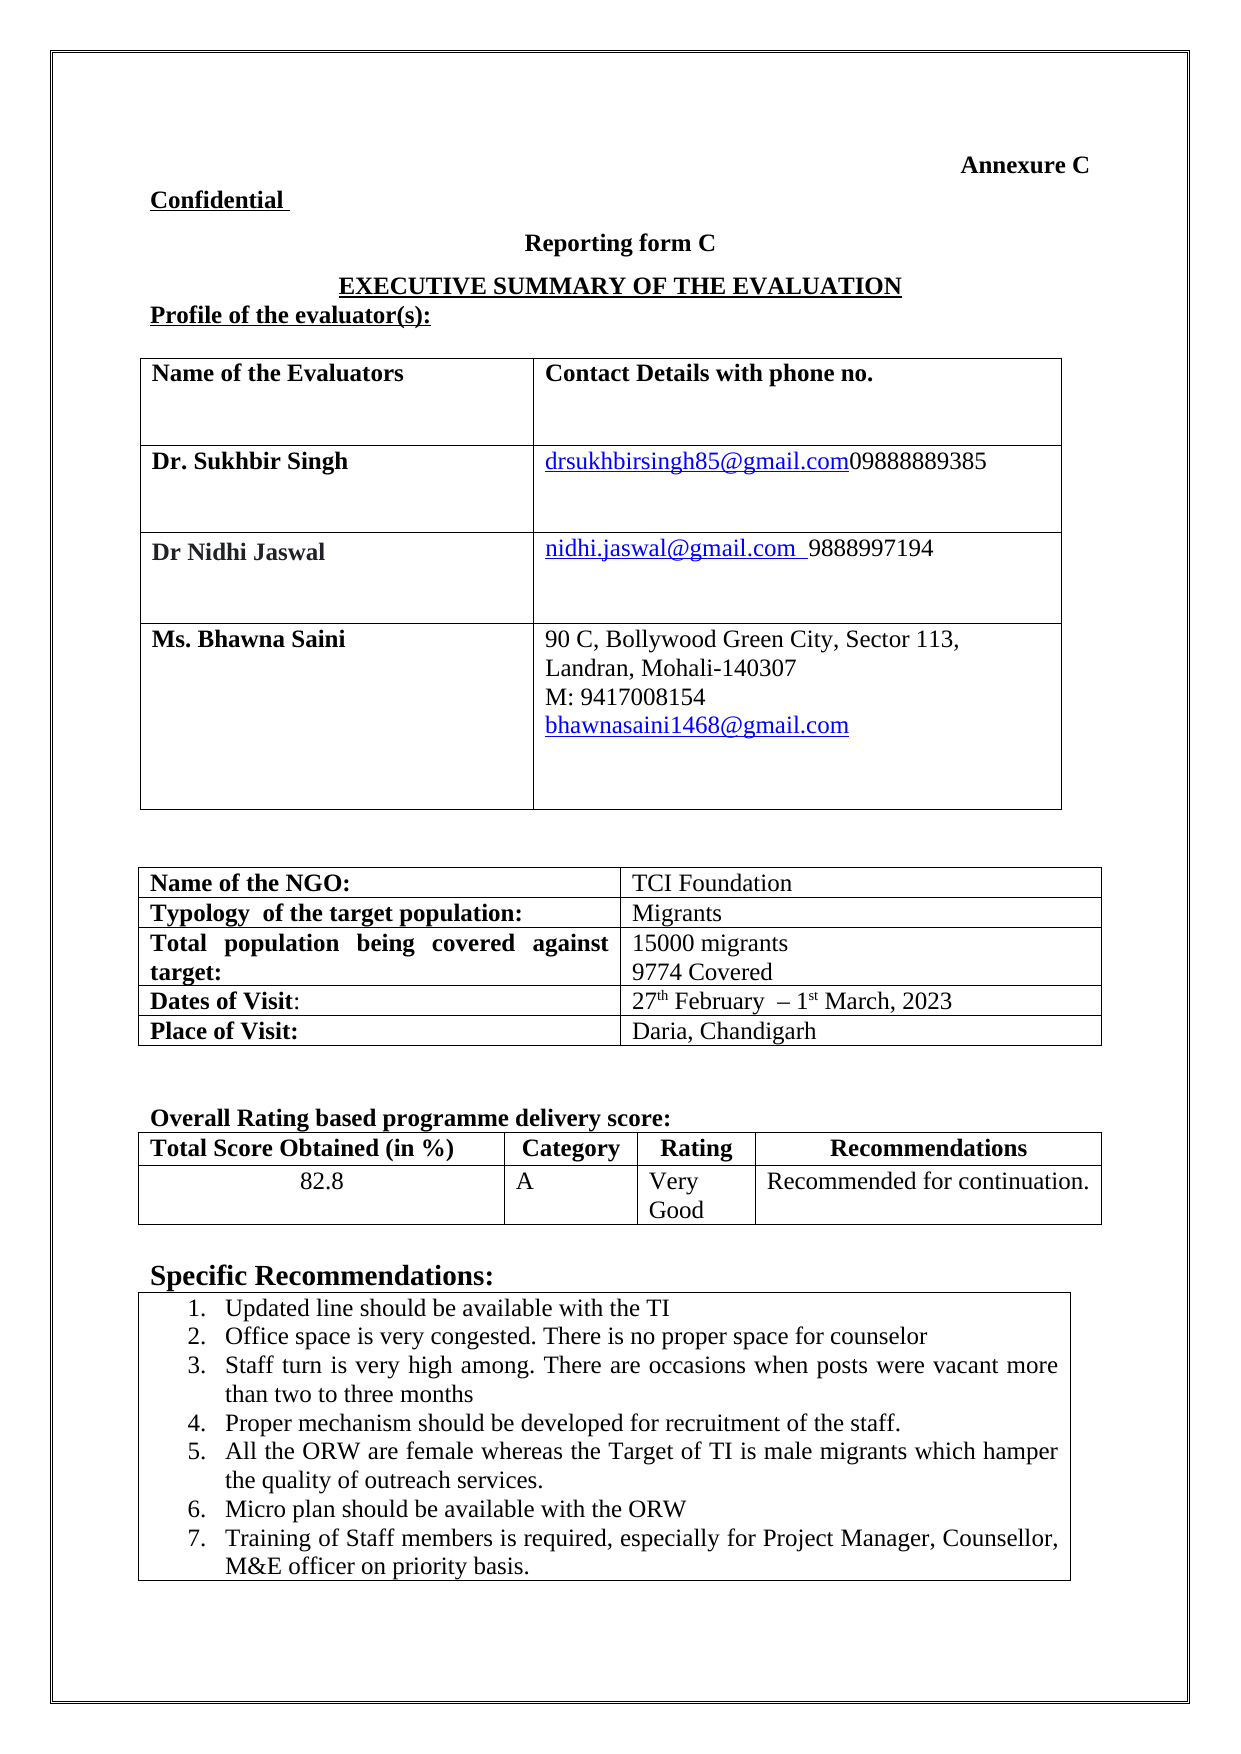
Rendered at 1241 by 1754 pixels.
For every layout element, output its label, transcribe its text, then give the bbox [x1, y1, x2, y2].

table_cell Dr. Sukhbir Singh [141, 446, 533, 532]
table_cell Ms. Bhawna Saini [141, 624, 533, 809]
table_cell Dates of Visit: [139, 986, 620, 1015]
table_cell Daria, Chandigarh [621, 1016, 1101, 1045]
table_cell 27th February – 1st March, 2023 [621, 986, 1101, 1015]
table_cell Total population being covered against target: [139, 928, 620, 985]
table_header Name of the NGO: [139, 868, 620, 897]
table_cell 90 C, Bollywood Green City, Sector 113, Landran, Mohali-140307 M: 9417008154 bhawnasaini1468@gmail.com [534, 624, 1061, 809]
table_cell 15000 migrants 9774 Covered [621, 928, 1101, 985]
table_header Updated line should be available with the TI Office space is very congested. There is no proper space for counselor Staff turn is very high among. There are occasions when posts were vacant more than two to three months Proper mechanism should be developed for recruitment of the staff. All the ORW are female whereas the Target of TI is male migrants which hamper the quality of outreach services. Micro plan should be available with the ORW Training of Staff members is required, especially for Project Manager, Counsellor, M&E officer on priority basis. [139, 1293, 1070, 1580]
table_header Recommendations [756, 1133, 1101, 1165]
table_header Category [505, 1133, 637, 1165]
table_header Name of the Evaluators [141, 359, 533, 445]
table_cell drsukhbirsingh85@gmail.com09888889385 [534, 446, 1061, 532]
text Overall Rating based programme delivery score: [150, 1103, 1090, 1132]
subtitle Annexure C [150, 150, 1090, 179]
text Profile of the evaluator(s): [150, 300, 1090, 329]
table_header Total Score Obtained (in %) [139, 1133, 504, 1165]
table_cell 82.8 [139, 1166, 504, 1223]
table_cell Recommended for continuation. [756, 1166, 1101, 1223]
table_cell Migrants [621, 898, 1101, 927]
table_cell nidhi.jaswal@gmail.com 9888997194 [534, 533, 1061, 623]
table_cell A [505, 1166, 637, 1223]
table_header TCI Foundation [621, 868, 1101, 897]
text Specific Recommendations: [150, 1258, 1090, 1292]
table_cell Typology of the target population: [139, 898, 620, 927]
text EXECUTIVE SUMMARY OF THE EVALUATION [150, 271, 1090, 300]
text Confidential [150, 185, 1090, 214]
table_header Rating [638, 1133, 755, 1165]
table_cell Very Good [638, 1166, 755, 1223]
text Reporting form C [150, 228, 1090, 257]
table_cell Dr Nidhi Jaswal [141, 533, 533, 623]
table_header Contact Details with phone no. [534, 359, 1061, 445]
table_cell Place of Visit: [139, 1016, 620, 1045]
